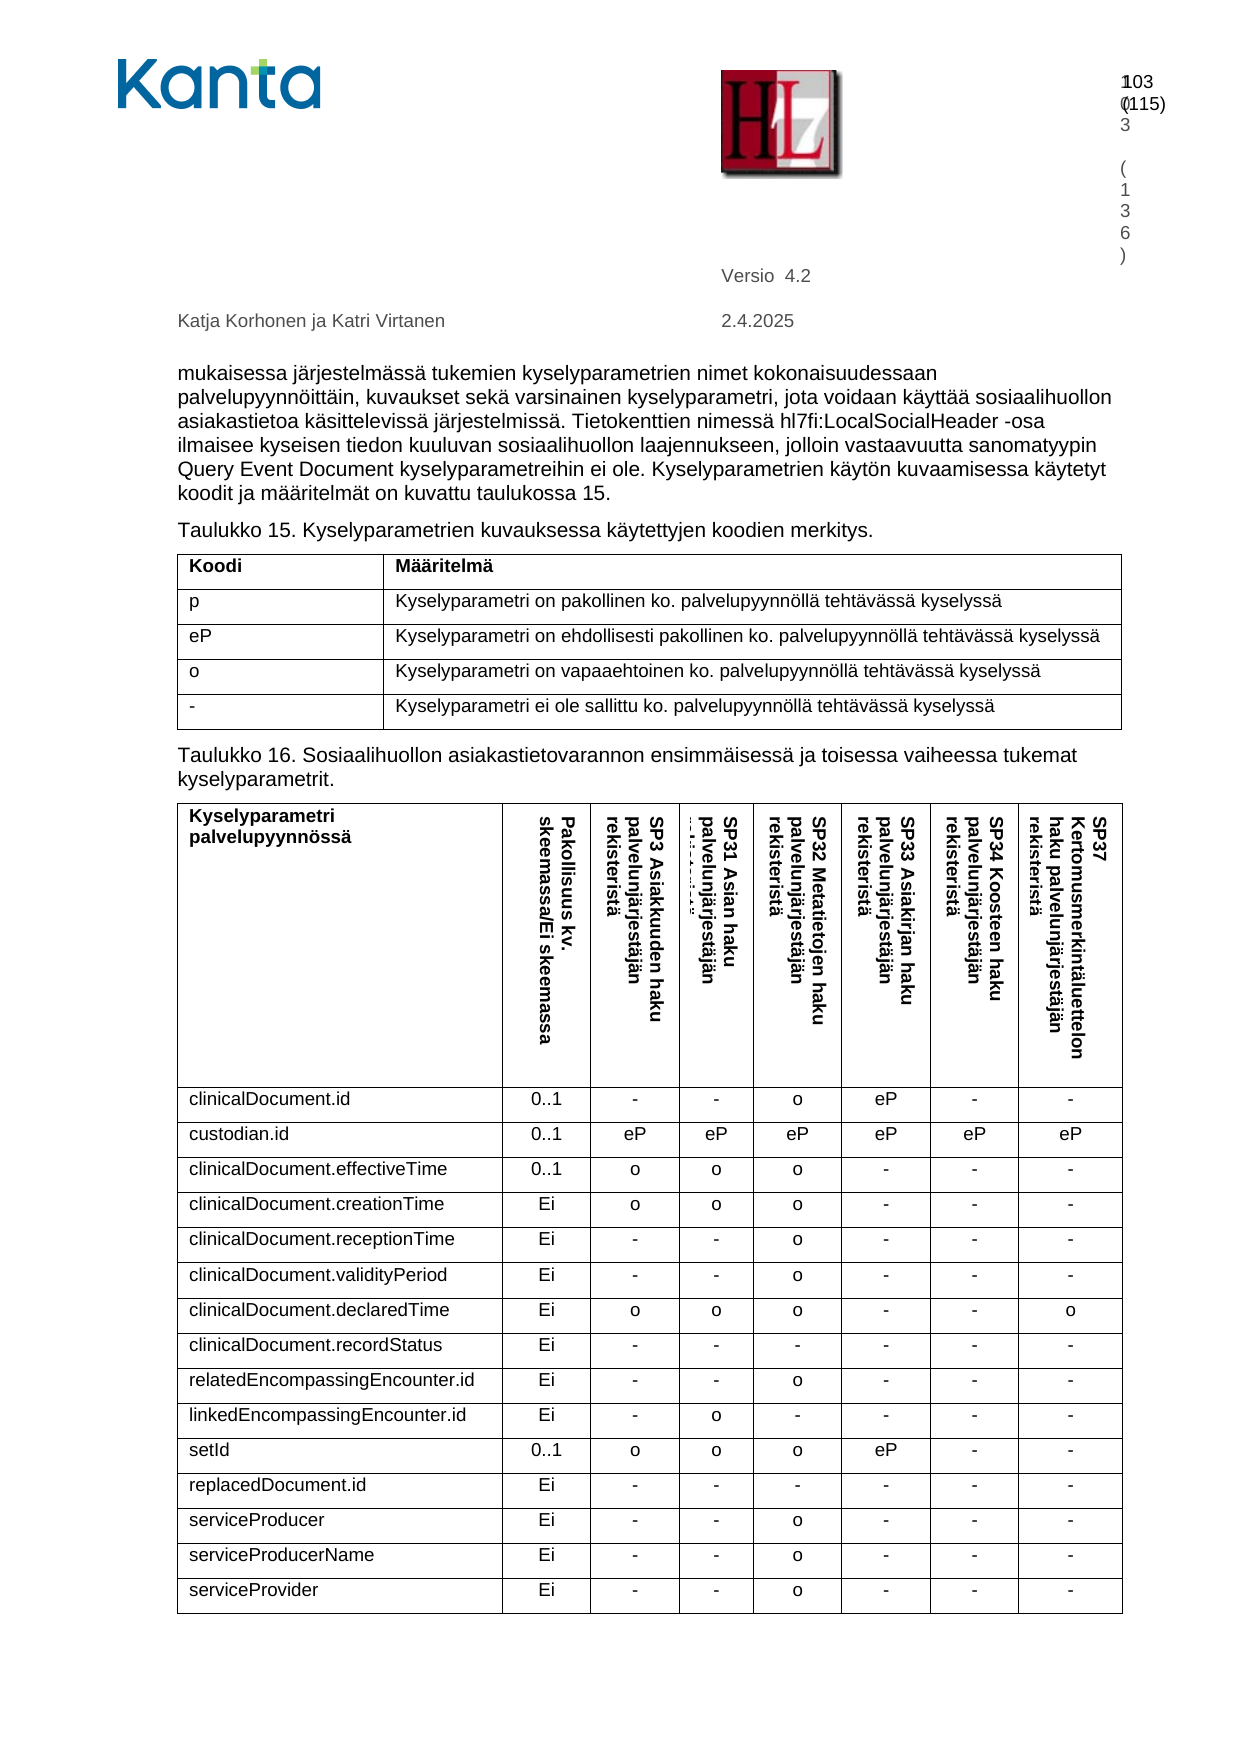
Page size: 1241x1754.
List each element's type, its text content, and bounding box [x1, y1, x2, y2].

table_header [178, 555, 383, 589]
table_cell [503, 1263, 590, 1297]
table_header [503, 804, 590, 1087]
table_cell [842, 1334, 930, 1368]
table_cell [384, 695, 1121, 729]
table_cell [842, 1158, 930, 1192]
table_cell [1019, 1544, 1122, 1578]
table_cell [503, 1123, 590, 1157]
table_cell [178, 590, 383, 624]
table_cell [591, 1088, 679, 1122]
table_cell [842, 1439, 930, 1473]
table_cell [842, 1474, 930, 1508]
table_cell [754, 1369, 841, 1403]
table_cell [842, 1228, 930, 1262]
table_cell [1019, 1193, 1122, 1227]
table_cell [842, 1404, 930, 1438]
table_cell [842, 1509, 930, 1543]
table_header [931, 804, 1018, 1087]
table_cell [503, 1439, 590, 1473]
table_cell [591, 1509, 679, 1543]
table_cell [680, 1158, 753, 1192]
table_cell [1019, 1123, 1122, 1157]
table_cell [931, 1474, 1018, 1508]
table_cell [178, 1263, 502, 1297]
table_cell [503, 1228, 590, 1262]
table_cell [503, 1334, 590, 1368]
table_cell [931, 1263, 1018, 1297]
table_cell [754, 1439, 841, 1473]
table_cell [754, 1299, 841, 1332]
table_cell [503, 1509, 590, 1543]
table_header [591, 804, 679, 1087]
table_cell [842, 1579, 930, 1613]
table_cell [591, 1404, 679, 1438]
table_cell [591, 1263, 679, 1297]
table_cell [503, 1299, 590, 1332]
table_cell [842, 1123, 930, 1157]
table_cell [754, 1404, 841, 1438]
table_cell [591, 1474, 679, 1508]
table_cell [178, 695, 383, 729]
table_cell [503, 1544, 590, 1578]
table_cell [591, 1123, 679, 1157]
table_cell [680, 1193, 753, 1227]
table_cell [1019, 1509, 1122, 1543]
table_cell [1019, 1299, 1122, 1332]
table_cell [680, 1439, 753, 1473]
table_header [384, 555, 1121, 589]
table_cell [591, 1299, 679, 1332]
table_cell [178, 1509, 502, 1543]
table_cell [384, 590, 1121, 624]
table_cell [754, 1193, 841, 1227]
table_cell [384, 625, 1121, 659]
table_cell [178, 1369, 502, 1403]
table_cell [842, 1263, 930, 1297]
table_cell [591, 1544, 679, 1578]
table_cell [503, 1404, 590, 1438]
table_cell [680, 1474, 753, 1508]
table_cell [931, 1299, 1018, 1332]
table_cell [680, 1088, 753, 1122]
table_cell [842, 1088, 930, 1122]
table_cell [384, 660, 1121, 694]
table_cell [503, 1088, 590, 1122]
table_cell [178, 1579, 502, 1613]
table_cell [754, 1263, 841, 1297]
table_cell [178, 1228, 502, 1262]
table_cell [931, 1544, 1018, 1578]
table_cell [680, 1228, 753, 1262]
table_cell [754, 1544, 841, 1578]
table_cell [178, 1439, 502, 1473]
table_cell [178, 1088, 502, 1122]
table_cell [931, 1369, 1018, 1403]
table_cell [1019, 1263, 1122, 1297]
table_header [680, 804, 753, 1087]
picture [118, 59, 321, 109]
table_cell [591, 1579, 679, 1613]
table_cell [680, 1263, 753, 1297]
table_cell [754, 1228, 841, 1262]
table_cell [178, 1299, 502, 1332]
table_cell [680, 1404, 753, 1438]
picture [721, 70, 844, 179]
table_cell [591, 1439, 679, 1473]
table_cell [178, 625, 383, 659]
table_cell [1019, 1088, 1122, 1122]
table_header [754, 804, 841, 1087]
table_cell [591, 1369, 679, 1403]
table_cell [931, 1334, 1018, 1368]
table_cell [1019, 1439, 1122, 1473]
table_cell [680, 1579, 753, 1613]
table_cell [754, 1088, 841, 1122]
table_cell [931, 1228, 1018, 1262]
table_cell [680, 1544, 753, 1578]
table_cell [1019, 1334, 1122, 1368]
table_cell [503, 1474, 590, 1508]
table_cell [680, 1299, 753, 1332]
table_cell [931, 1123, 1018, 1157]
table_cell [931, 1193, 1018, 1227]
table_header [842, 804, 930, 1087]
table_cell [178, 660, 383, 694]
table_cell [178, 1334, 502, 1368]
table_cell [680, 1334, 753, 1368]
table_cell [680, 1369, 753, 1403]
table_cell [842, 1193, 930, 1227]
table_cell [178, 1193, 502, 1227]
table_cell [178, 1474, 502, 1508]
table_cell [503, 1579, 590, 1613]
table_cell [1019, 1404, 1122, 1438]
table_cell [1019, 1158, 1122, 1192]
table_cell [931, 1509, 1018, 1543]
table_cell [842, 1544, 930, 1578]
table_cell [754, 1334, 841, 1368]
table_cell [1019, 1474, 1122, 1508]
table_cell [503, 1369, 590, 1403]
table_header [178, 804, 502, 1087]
text Taulukko 16. Sosiaalihuollon asiakastietovarannon ensimmäisessä ja toisessa vaiheessa tukemat kyselyparametrit. [177, 743, 1122, 791]
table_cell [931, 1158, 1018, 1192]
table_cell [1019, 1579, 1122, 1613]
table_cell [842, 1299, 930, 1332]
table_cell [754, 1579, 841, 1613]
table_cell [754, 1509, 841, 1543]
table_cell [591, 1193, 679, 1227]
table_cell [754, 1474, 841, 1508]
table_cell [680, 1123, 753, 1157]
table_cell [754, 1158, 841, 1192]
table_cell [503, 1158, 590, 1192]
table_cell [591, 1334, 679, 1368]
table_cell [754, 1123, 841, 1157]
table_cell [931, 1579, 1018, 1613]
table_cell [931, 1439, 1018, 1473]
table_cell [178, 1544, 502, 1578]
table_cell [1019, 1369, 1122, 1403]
text Taulukko 15. Kyselyparametrien kuvauksessa käytettyjen koodien merkitys. [177, 517, 1122, 541]
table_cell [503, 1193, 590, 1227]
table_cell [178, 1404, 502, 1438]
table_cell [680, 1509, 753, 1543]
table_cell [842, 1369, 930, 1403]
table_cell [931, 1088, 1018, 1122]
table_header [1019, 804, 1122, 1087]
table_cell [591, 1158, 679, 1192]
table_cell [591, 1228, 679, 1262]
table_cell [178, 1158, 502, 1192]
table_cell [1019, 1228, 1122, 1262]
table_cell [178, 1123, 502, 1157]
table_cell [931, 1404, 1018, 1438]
